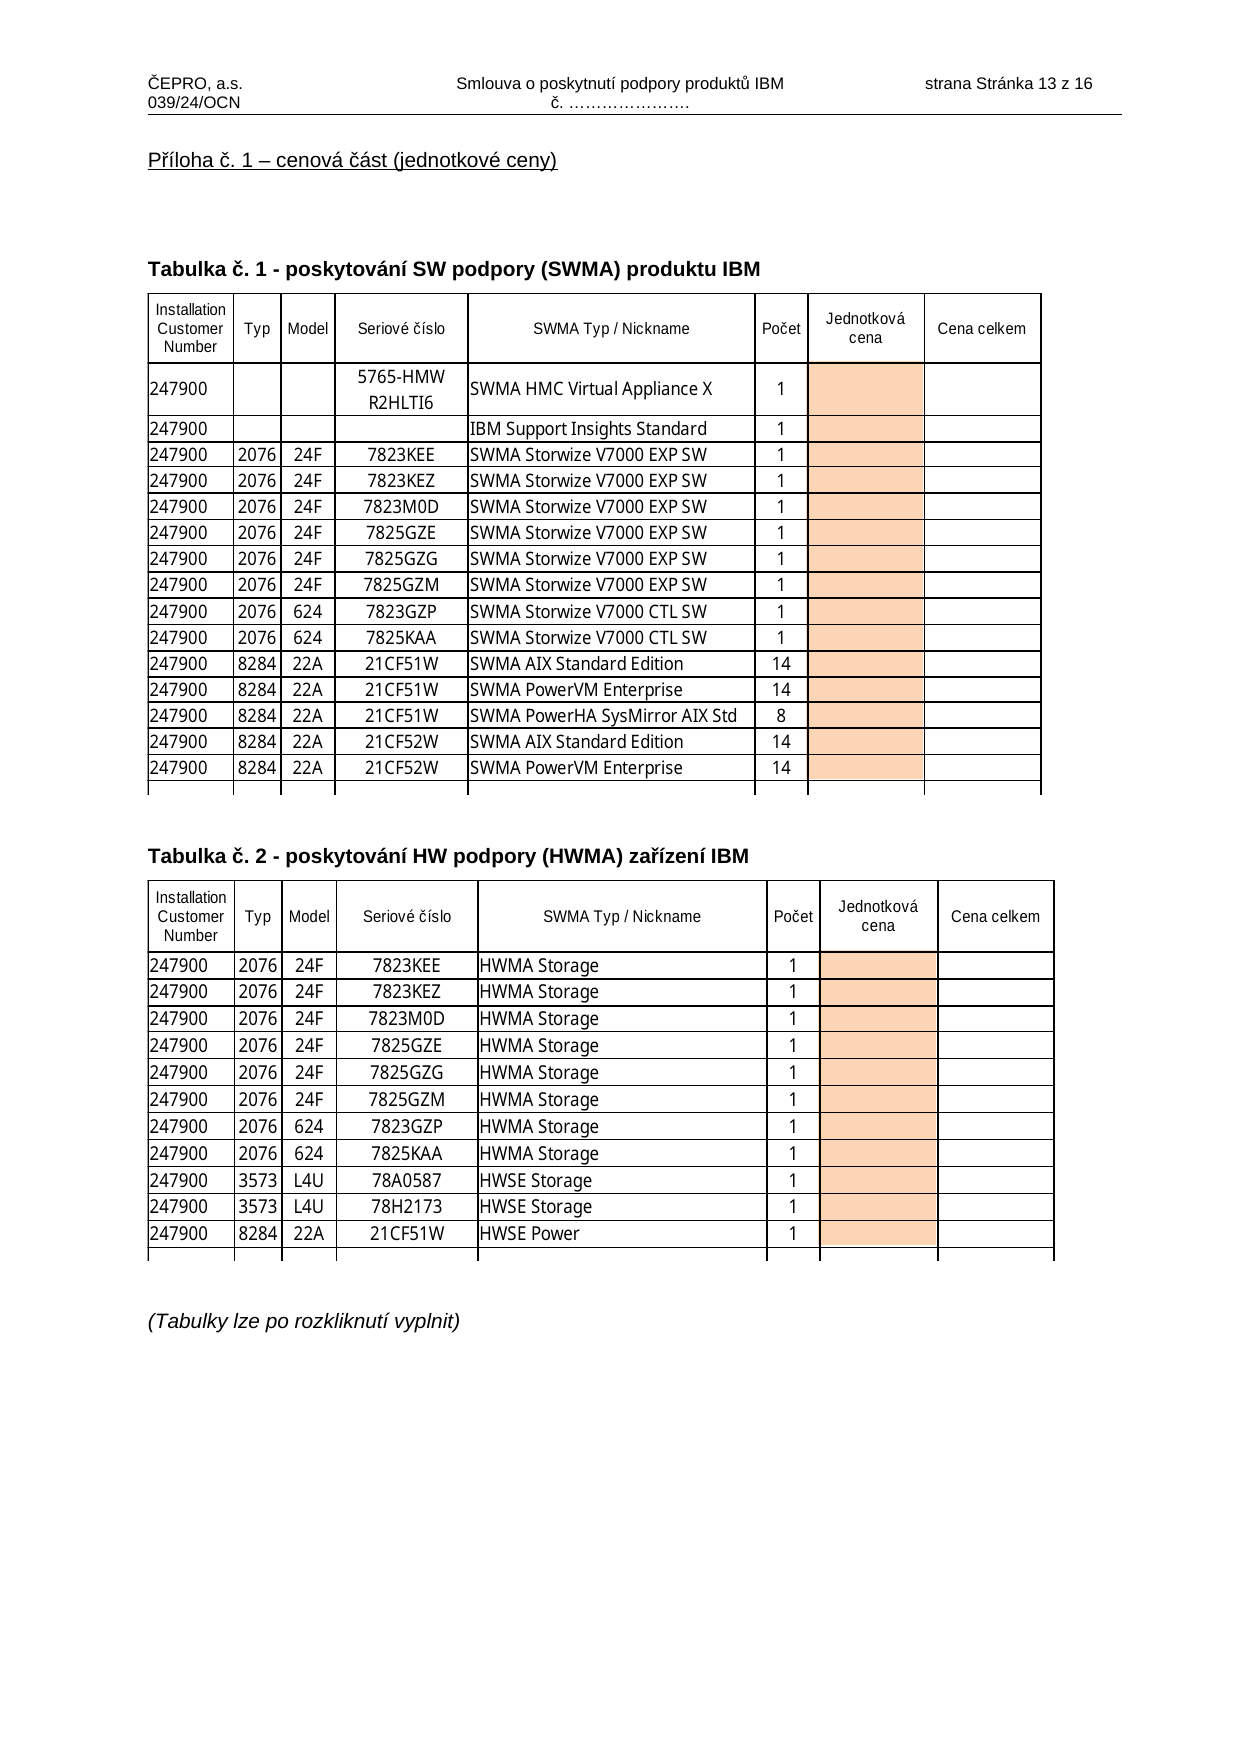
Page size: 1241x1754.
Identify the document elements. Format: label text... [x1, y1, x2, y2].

text Příloha č. 1 – cenová část (jednotkové ceny) [148, 148, 1122, 172]
text (Tabulky lze po rozkliknutí vyplnit) [148, 1309, 1122, 1333]
text Tabulka č. 1 - poskytování SW podpory (SWMA) produktu IBM [148, 257, 1122, 281]
text Tabulka č. 2 - poskytování HW podpory (HWMA) zařízení IBM [148, 844, 1122, 868]
